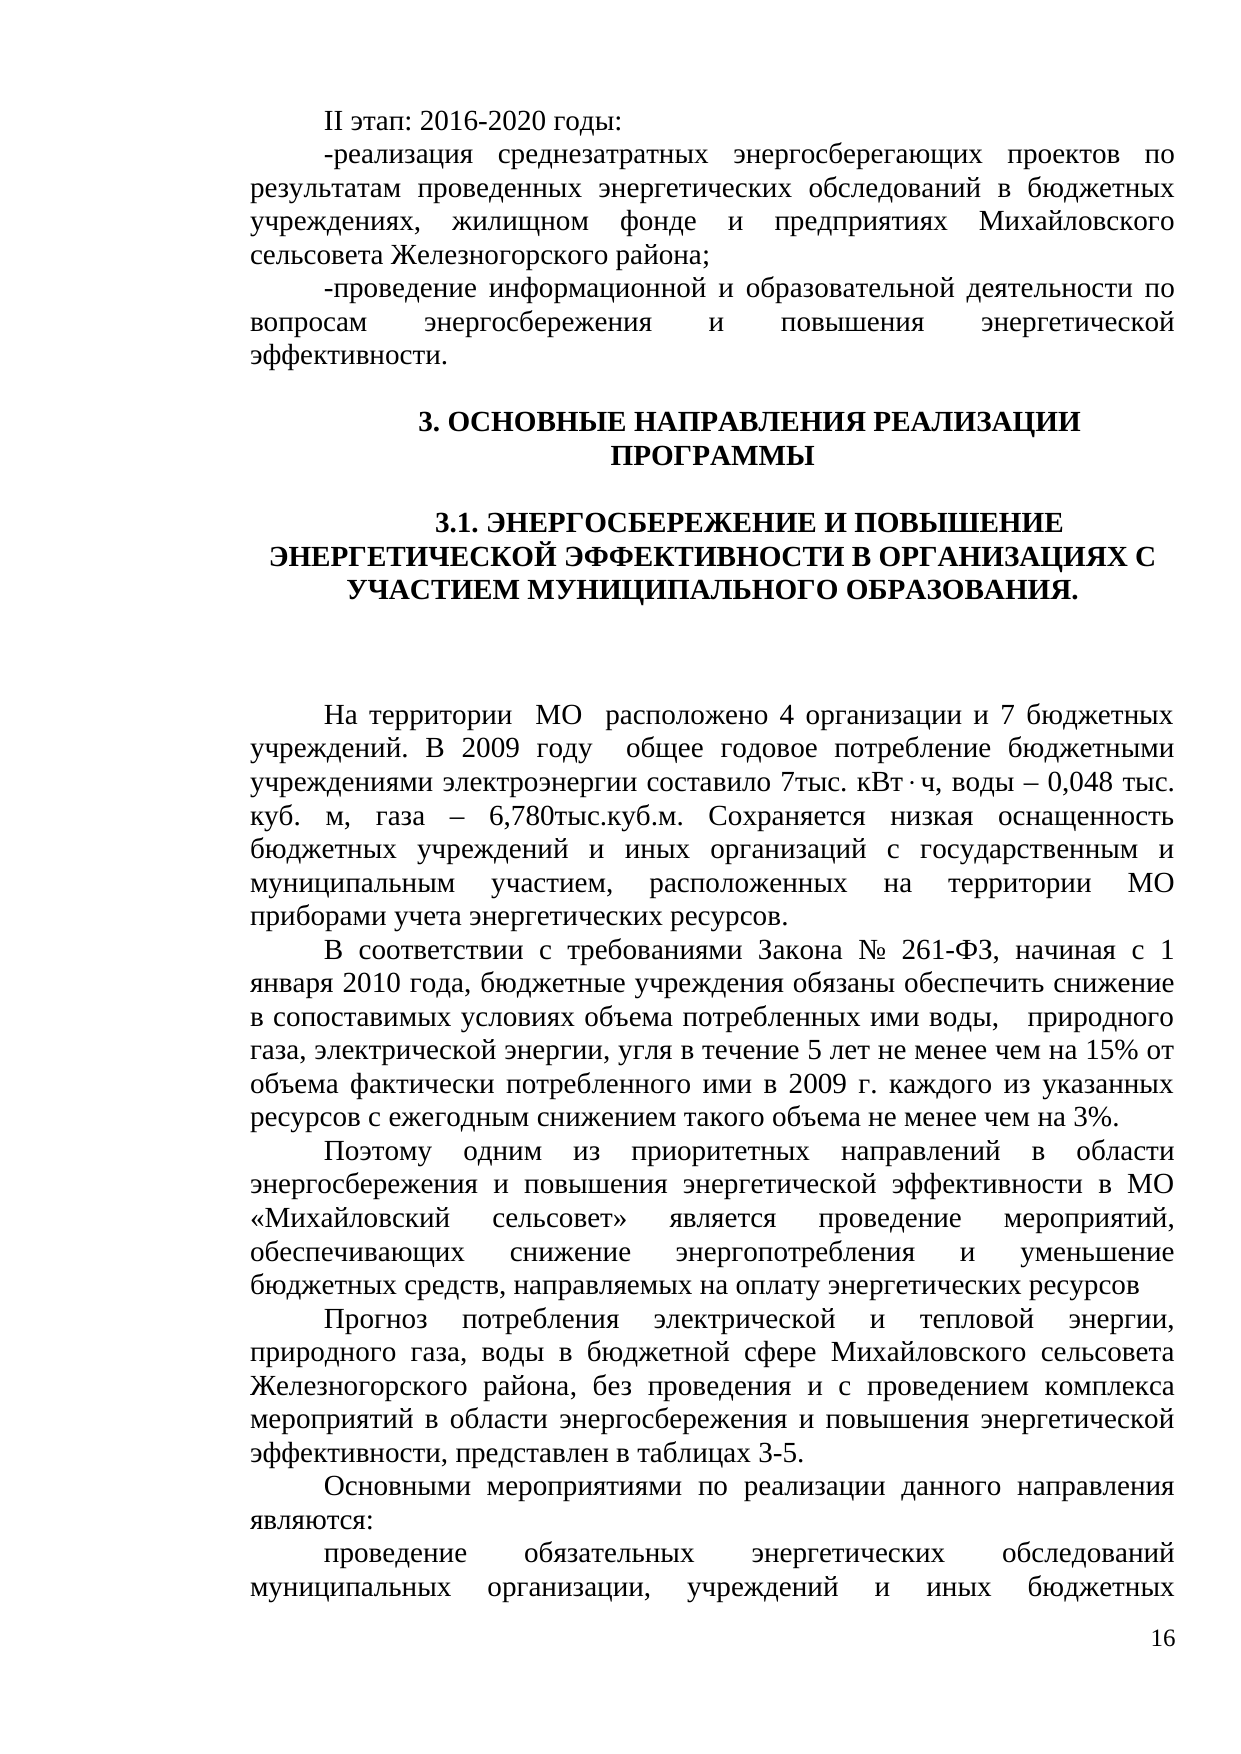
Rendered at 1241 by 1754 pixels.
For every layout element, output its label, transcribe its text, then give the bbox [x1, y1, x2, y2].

text На территории МО расположено 4 организации и 7 бюджетных учреждений. В 2009 году общее годовое потребление бюджетными учреждениями электроэнергии составило 7тыс. кВтч, воды – 0,048 тыс. куб. м, газа – 6,780тыс.куб.м. Сохраняется низкая оснащенность бюджетных учреждений и иных организаций с государственным и муниципальным участием, расположенных на территории МО приборами учета энергетических ресурсов. [250, 697, 1175, 932]
text Основными мероприятиями по реализации данного направления являются: [250, 1468, 1175, 1536]
text II этап: 2016-2020 годы: [250, 103, 1175, 136]
text В соответствии с требованиями Закона № 261-ФЗ, начиная с 1 января 2010 года, бюджетные учреждения обязаны обеспечить снижение в сопоставимых условиях объема потребленных ими воды, природного газа, электрической энергии, угля в течение 5 лет не менее чем на 15% от объема фактически потребленного ими в 2009 г. каждого из указанных ресурсов с ежегодным снижением такого объема не менее чем на 3%. [250, 932, 1175, 1133]
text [250, 1536, 1175, 1603]
text -проведение информационной и образовательной деятельности по вопросам энергосбережения и повышения энергетической эффективности. [250, 270, 1175, 371]
text Прогноз потребления электрической и тепловой энергии, природного газа, воды в бюджетной сфере Михайловского сельсовета Железногорского района, без проведения и с проведением комплекса мероприятий в области энергосбережения и повышения энергетической эффективности, представлен в таблицах 3-5. [250, 1301, 1175, 1468]
text -реализация среднезатратных энергосберегающих проектов по результатам проведенных энергетических обследований в бюджетных учреждениях, жилищном фонде и предприятиях Михайловского сельсовета Железногорского района; [250, 136, 1175, 270]
text 3.1. ЭНЕРГОСБЕРЕЖЕНИЕ И ПОВЫШЕНИЕ ЭНЕРГЕТИЧЕСКОЙ ЭФФЕКТИВНОСТИ В ОРГАНИЗАЦИЯХ С УЧАСТИЕМ МУНИЦИПАЛЬНОГО ОБРАЗОВАНИЯ. [250, 505, 1175, 606]
text 3. ОСНОВНЫЕ НАПРАВЛЕНИЯ РЕАЛИЗАЦИИ ПРОГРАММЫ [250, 404, 1175, 472]
text Поэтому одним из приоритетных направлений в области энергосбережения и повышения энергетической эффективности в МО «Михайловский сельсовет» является проведение мероприятий, обеспечивающих снижение энергопотребления и уменьшение бюджетных средств, направляемых на оплату энергетических ресурсов [250, 1133, 1175, 1301]
